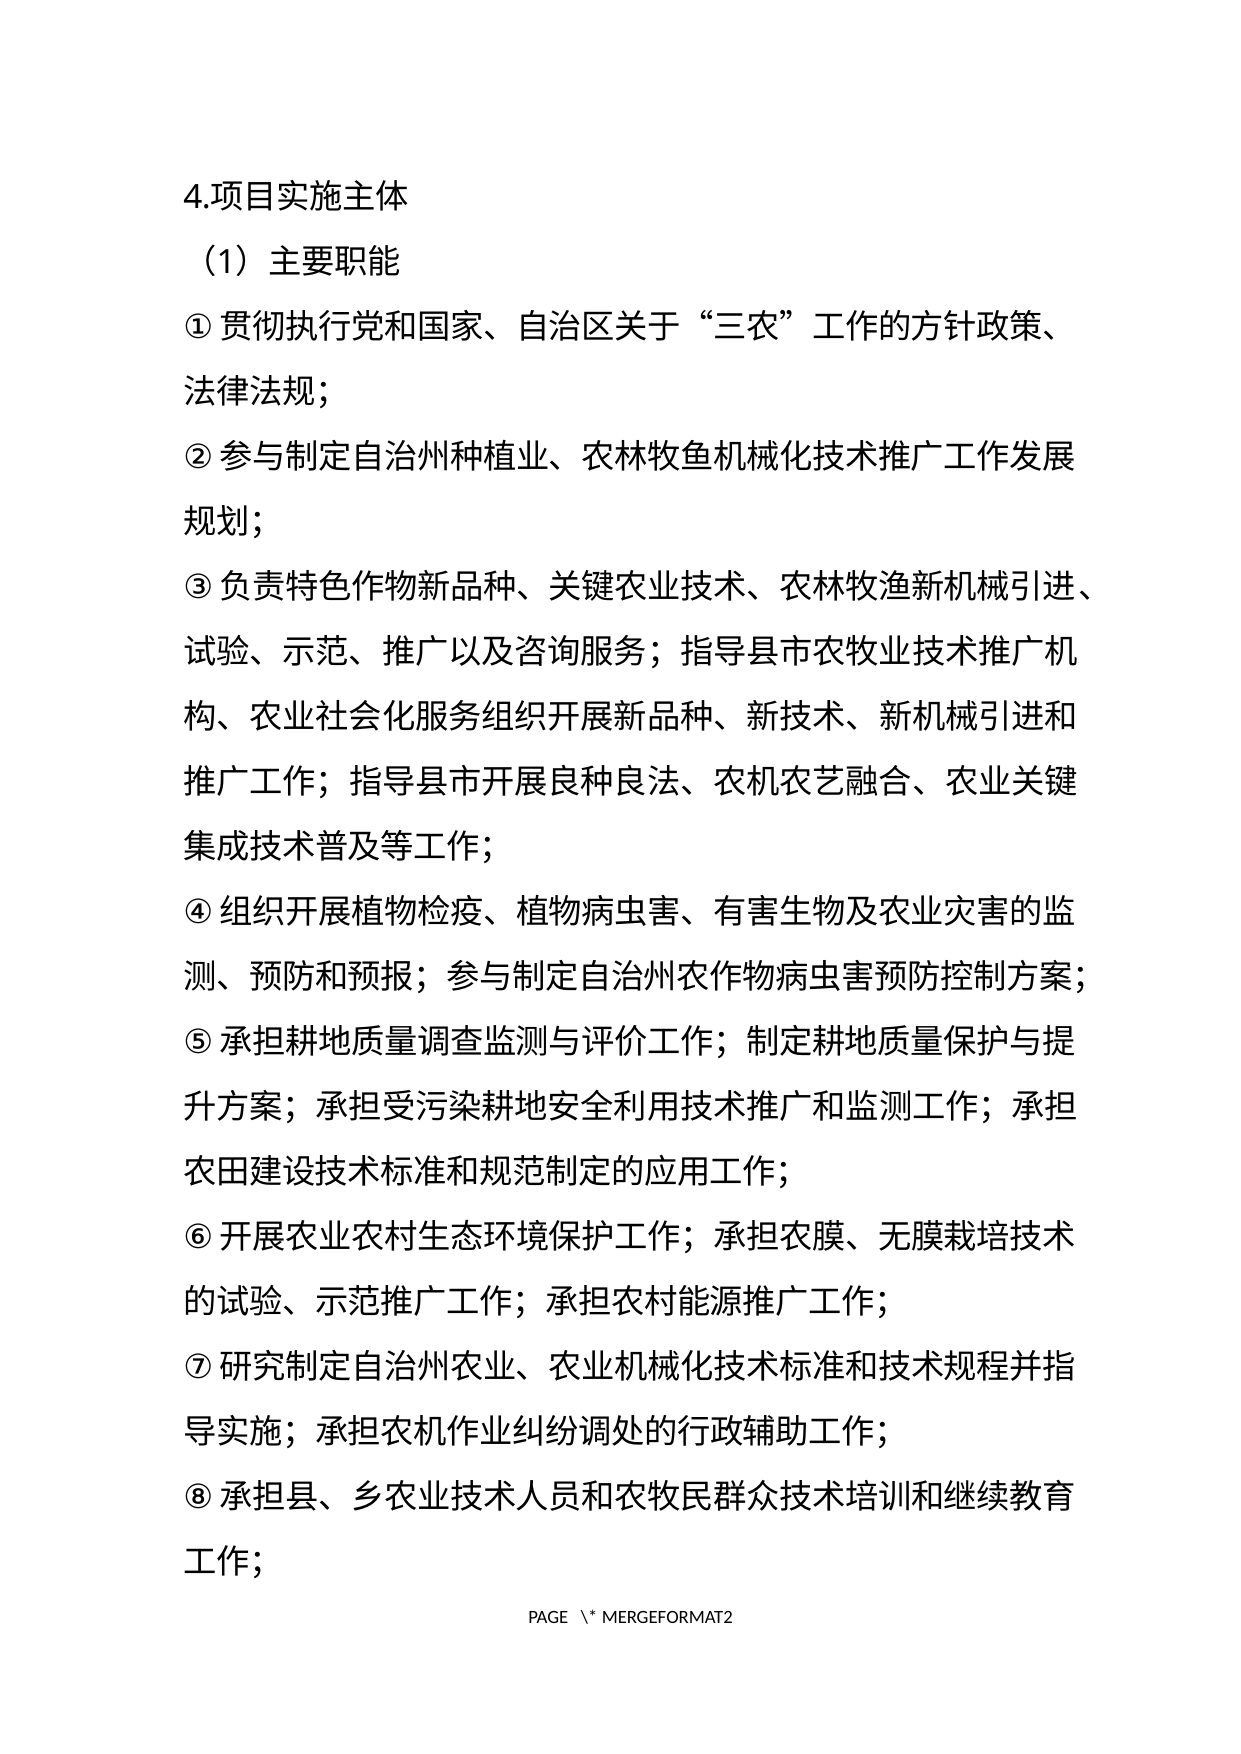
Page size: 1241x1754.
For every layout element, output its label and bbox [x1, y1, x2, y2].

text [183, 162, 1078, 1592]
